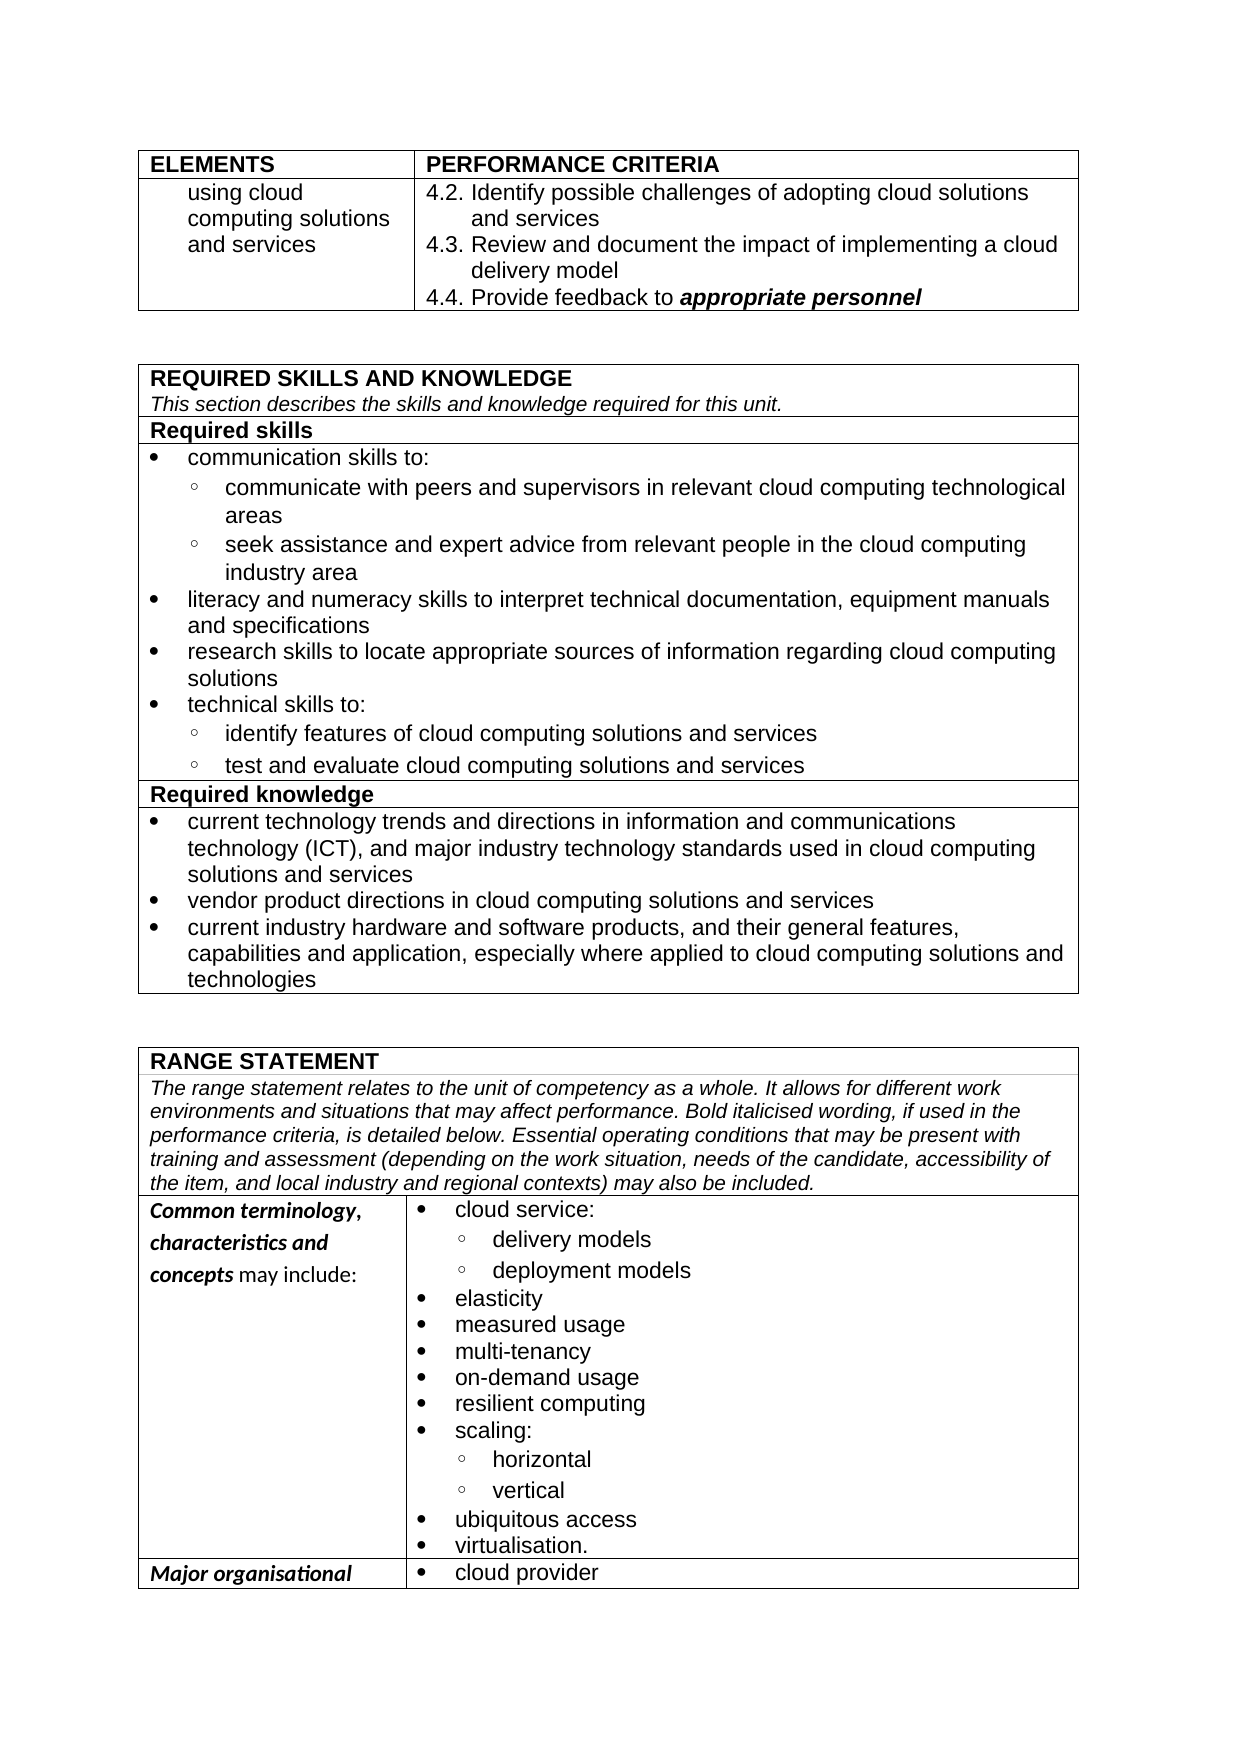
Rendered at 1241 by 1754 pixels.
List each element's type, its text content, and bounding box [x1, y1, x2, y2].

table_header PERFORMANCE CRITERIA [415, 151, 1078, 177]
table_header REQUIRED SKILLS AND KNOWLEDGE [139, 365, 1078, 392]
table_header RANGE STATEMENT [139, 1048, 1078, 1074]
table_cell Required knowledge [139, 781, 1078, 807]
table_cell Required skills [139, 417, 1078, 443]
table_cell cloud service: delivery models deployment models elasticity measured usage multi-tenancy on-demand usage resilient computing scaling: horizontal vertical ubiquitous access virtualisation. [407, 1196, 1078, 1558]
table_cell current technology trends and directions in information and communications technology (ICT), and major industry technology standards used in cloud computing solutions and services vendor product directions in cloud computing solutions and services current industry hardware and software products, and their general features, capabilities and application, especially where applied to cloud computing solutions and technologies [139, 808, 1078, 993]
table_header ELEMENTS [139, 151, 414, 177]
table_cell communication skills to: communicate with peers and supervisors in relevant cloud computing technological areas seek assistance and expert advice from relevant people in the cloud computing industry area literacy and numeracy skills to interpret technical documentation, equipment manuals and specifications research skills to locate appropriate sources of information regarding cloud computing solutions technical skills to: identify features of cloud computing solutions and services test and evaluate cloud computing solutions and services [139, 444, 1078, 780]
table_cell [139, 179, 414, 310]
table_cell Common terminology, characteristics and concepts may include: [139, 1196, 406, 1558]
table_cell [415, 179, 1078, 310]
table_cell This section describes the skills and knowledge required for this unit. [139, 392, 1078, 416]
table_cell The range statement relates to the unit of competency as a whole. It allows for different work environments and situations that may affect performance. Bold italicised wording, if used in the performance criteria, is detailed below. Essential operating conditions that may be present with training and assessment (depending on the work situation, needs of the candidate, accessibility of the item, and local industry and regional contexts) may also be included. [139, 1075, 1078, 1195]
table_cell Major organisational roles may include: [139, 1559, 406, 1587]
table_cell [407, 1559, 1078, 1587]
